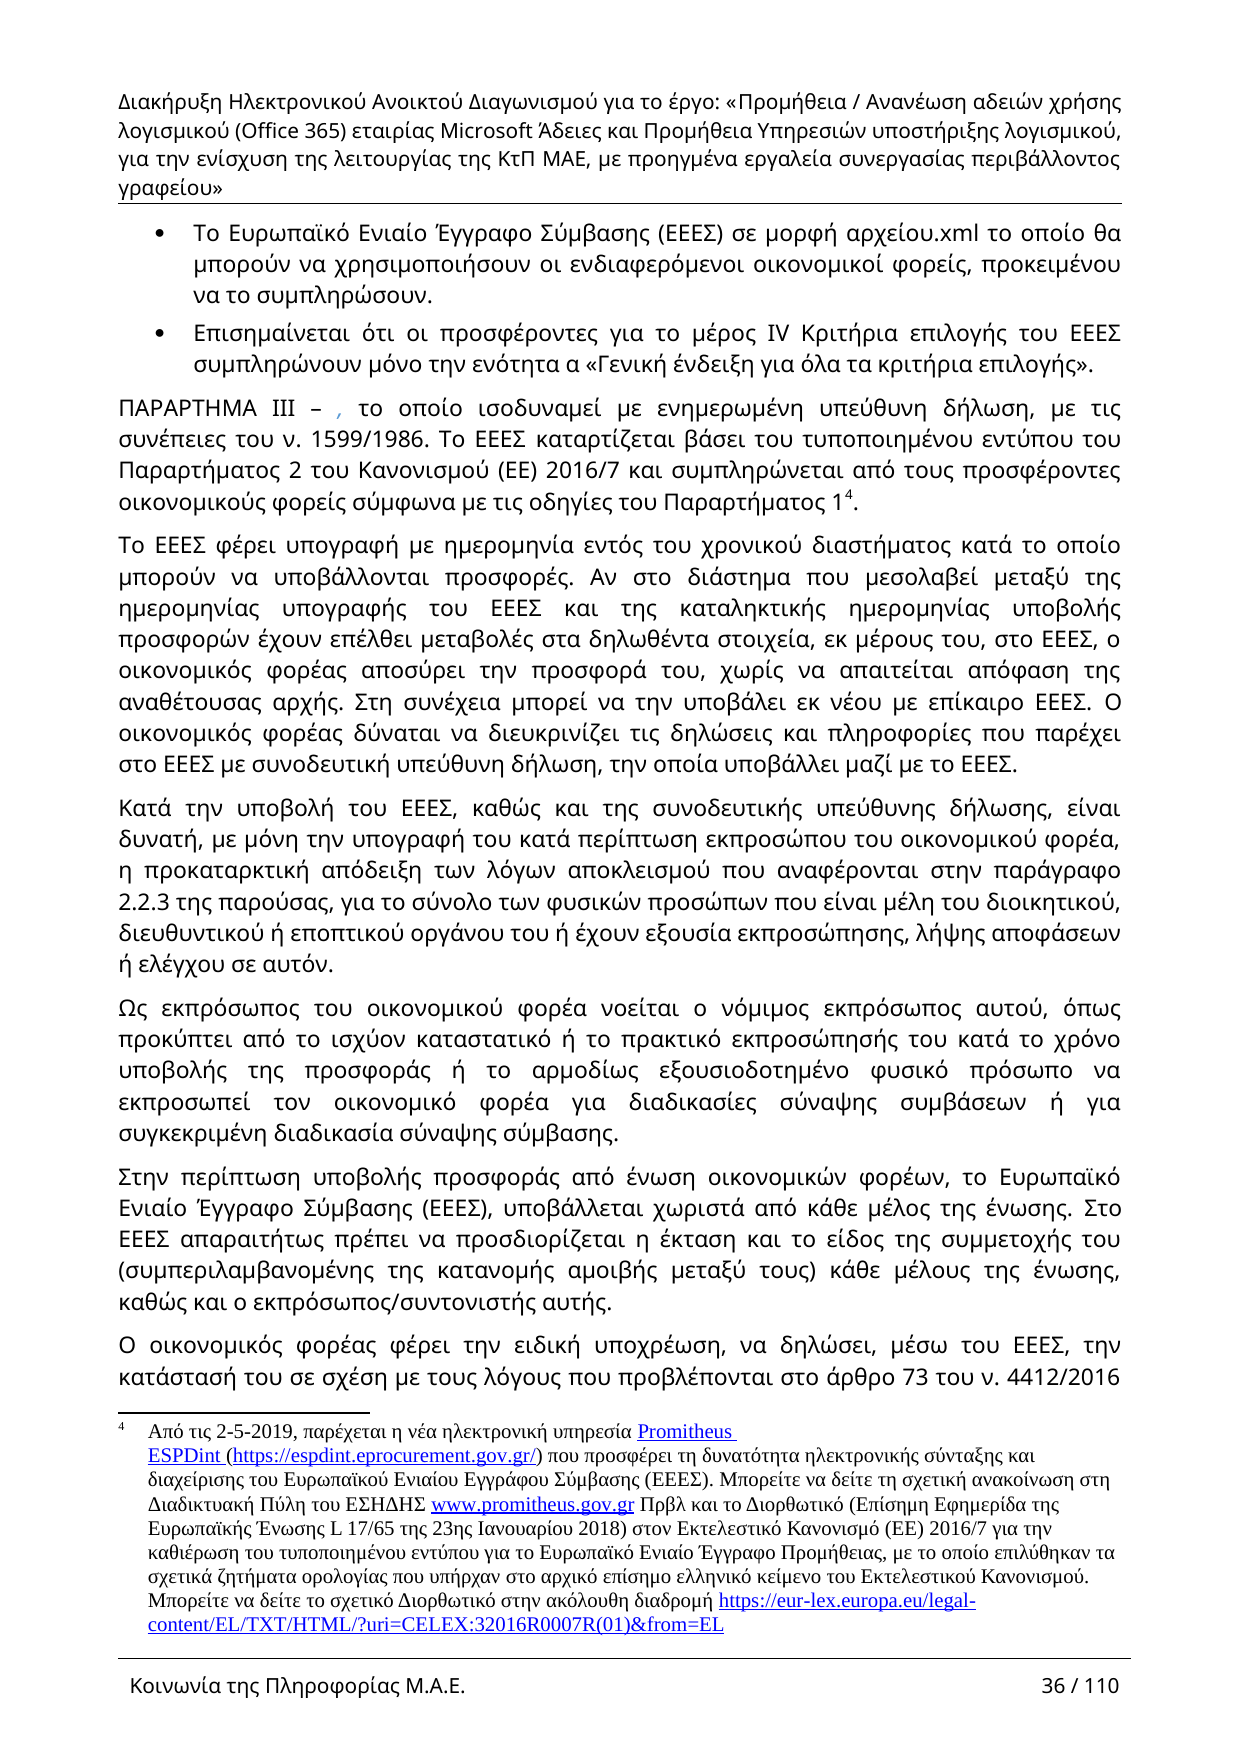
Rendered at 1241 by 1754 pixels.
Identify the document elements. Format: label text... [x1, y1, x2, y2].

text Ως εκπρόσωπος του οικονομικού φορέα νοείται ο νόμιμος εκπρόσωπος αυτού, όπως προκύπτει από το ισχύον καταστατικό ή το πρακτικό εκπροσώπησής του κατά το χρόνο υποβολής της προσφοράς ή το αρμοδίως εξουσιοδοτημένο φυσικό πρόσωπο να εκπροσωπεί τον οικονομικό φορέα για διαδικασίες σύναψης συμβάσεων ή για συγκεκριμένη διαδικασία σύναψης σύμβασης. [118, 992, 1122, 1148]
list Το Ευρωπαϊκό Ενιαίο Έγγραφο Σύμβασης (ΕΕΕΣ) σε μορφή αρχείου.xml το οποίο θα μπορούν να χρησιμοποιήσουν οι ενδιαφερόμενοι οικονομικοί φορείς, προκειμένου να το συμπληρώσουν. [156, 217, 1122, 311]
text Στην περίπτωση υποβολής προσφοράς από ένωση οικονομικών φορέων, το Ευρωπαϊκό Ενιαίο Έγγραφο Σύμβασης (ΕΕΕΣ), υποβάλλεται χωριστά από κάθε μέλος της ένωσης. Στο ΕΕΕΣ απαραιτήτως πρέπει να προσδιορίζεται η έκταση και το είδος της συμμετοχής του (συμπεριλαμβανομένης της κατανομής αμοιβής μεταξύ τους) κάθε μέλους της ένωσης, καθώς και ο εκπρόσωπος/συντονιστής αυτής. [118, 1161, 1122, 1317]
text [118, 1329, 1122, 1392]
text Κατά την υποβολή του ΕΕΕΣ, καθώς και της συνοδευτικής υπεύθυνης δήλωσης, είναι δυνατή, με μόνη την υπογραφή του κατά περίπτωση εκπροσώπου του οικονομικού φορέα, η προκαταρκτική απόδειξη των λόγων αποκλεισμού που αναφέρονται στην παράγραφο 2.2.3 της παρούσας, για το σύνολο των φυσικών προσώπων που είναι μέλη του διοικητικού, διευθυντικού ή εποπτικού οργάνου του ή έχουν εξουσία εκπροσώπησης, λήψης αποφάσεων ή ελέγχου σε αυτόν. [118, 792, 1122, 979]
list Επισημαίνεται ότι οι προσφέροντες για το μέρος IV Κριτήρια επιλογής του ΕΕΕΣ συμπληρώνουν μόνο την ενότητα α «Γενική ένδειξη για όλα τα κριτήρια επιλογής». [156, 317, 1122, 379]
text ΠΑΡΑΡΤΗΜΑ ΙII – , το οποίο ισοδυναμεί με ενημερωμένη υπεύθυνη δήλωση, με τις συνέπειες του ν. 1599/1986. Το ΕΕΕΣ καταρτίζεται βάσει του τυποποιημένου εντύπου του Παραρτήματος 2 του Κανονισμού (ΕΕ) 2016/7 και συμπληρώνεται από τους προσφέροντες οικονομικούς φορείς σύμφωνα με τις οδηγίες του Παραρτήματος 1. [118, 392, 1122, 517]
text Το ΕΕΕΣ φέρει υπογραφή με ημερομηνία εντός του χρονικού διαστήματος κατά το οποίο μπορούν να υποβάλλονται προσφορές. Αν στο διάστημα που μεσολαβεί μεταξύ της ημερομηνίας υπογραφής του ΕΕΕΣ και της καταληκτικής ημερομηνίας υποβολής προσφορών έχουν επέλθει μεταβολές στα δηλωθέντα στοιχεία, εκ μέρους του, στο ΕΕΕΣ, ο οικονομικός φορέας αποσύρει την προσφορά του, χωρίς να απαιτείται απόφαση της αναθέτουσας αρχής. Στη συνέχεια μπορεί να την υποβάλει εκ νέου με επίκαιρο ΕΕΕΣ. Ο οικονομικός φορέας δύναται να διευκρινίζει τις δηλώσεις και πληροφορίες που παρέχει στο ΕΕΕΣ με συνοδευτική υπεύθυνη δήλωση, την οποία υποβάλλει μαζί με το ΕΕΕΣ. [118, 529, 1122, 779]
